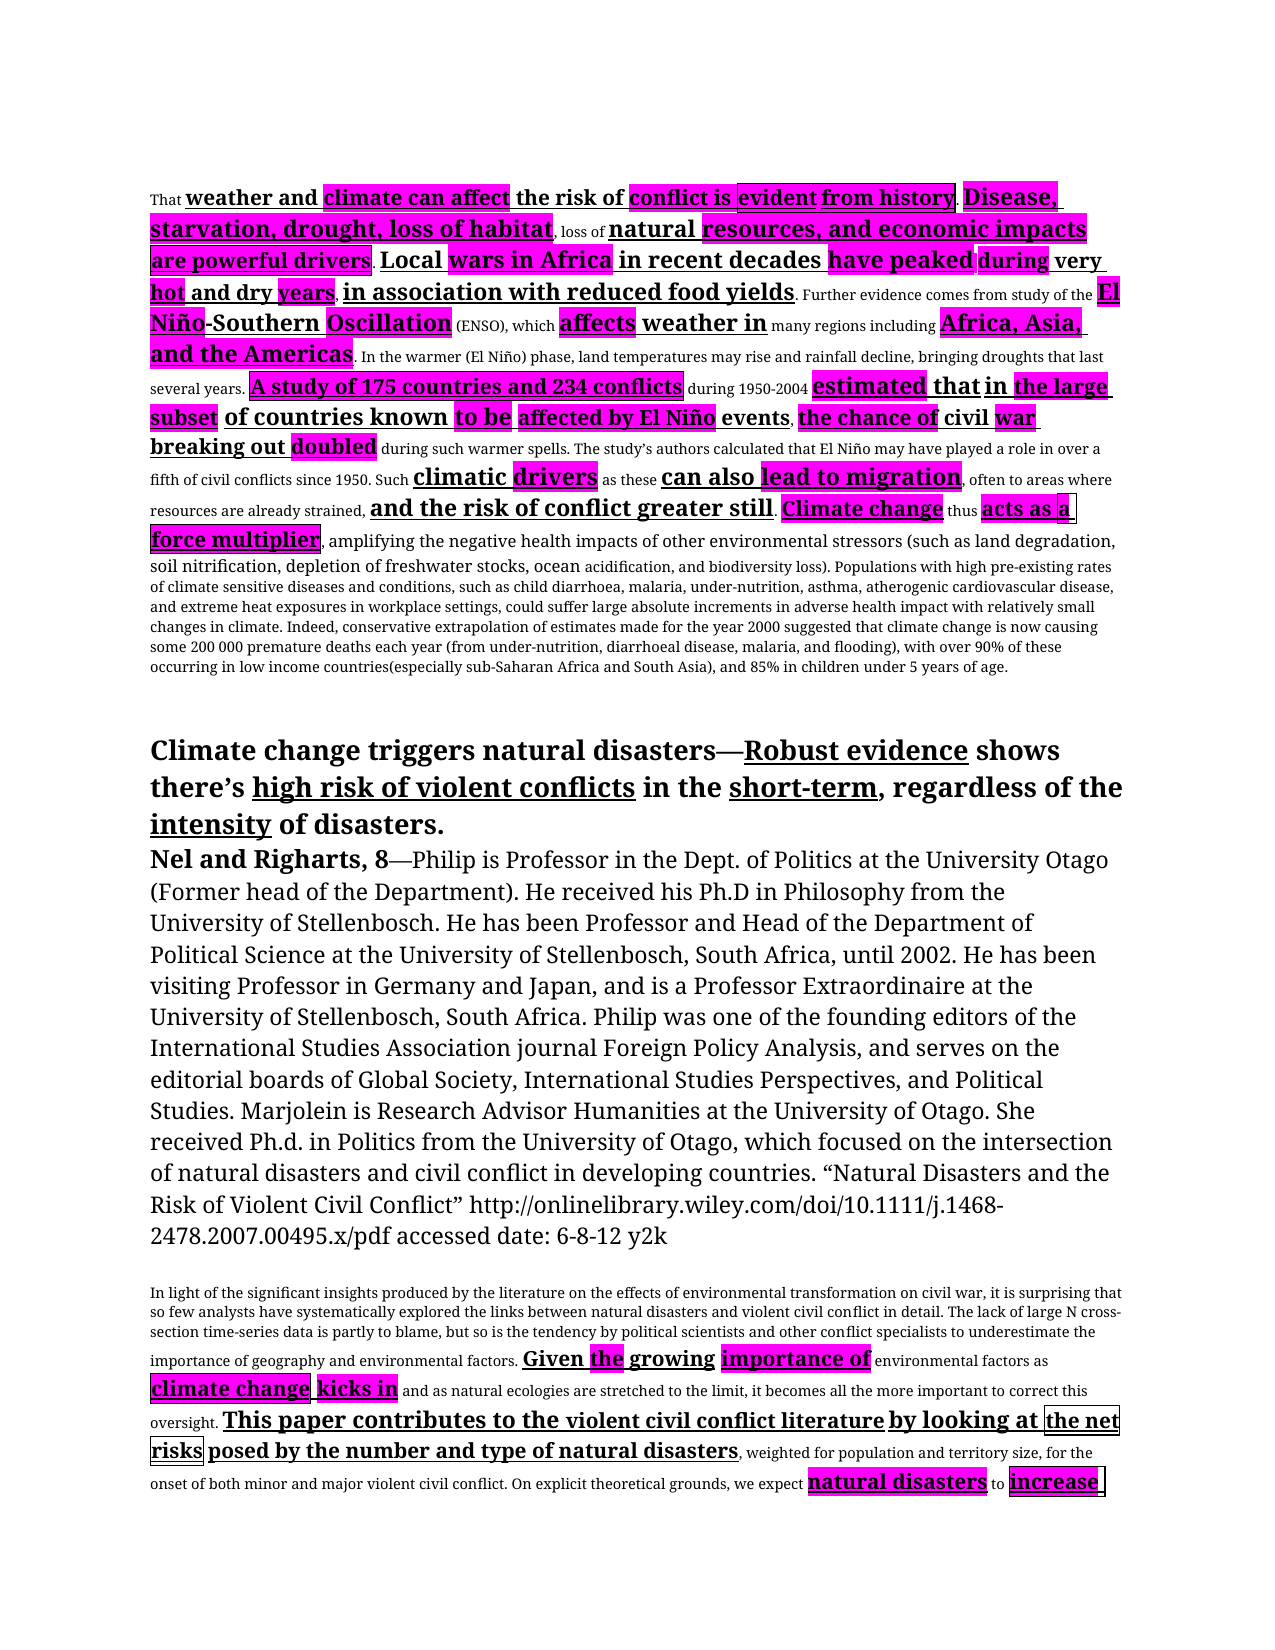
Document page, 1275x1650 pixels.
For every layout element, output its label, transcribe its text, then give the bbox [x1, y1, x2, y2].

subtitle Climate change triggers natural disasters—Robust evidence shows there’s high risk of violent conflicts in the short-term, regardless of the intensity of disasters. [150, 731, 1125, 842]
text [150, 1282, 1125, 1497]
text That weather and climate can affect the risk of conflict is evident from history. Disease, starvation, drought, loss of habitat, loss of natural resources, and economic impacts are powerful drivers. Local wars in Africa in recent decades have peaked during very hot and dry years, in association with reduced food yields. Further evidence comes from study of the El Niño-Southern Oscillation (ENSO), which affects weather in many regions including Africa, Asia, and the Americas. In the warmer (El Niño) phase, land temperatures may rise and rainfall decline, bringing droughts that last several years. A study of 175 countries and 234 conflicts during 1950-2004 estimated that in the large subset of countries known to be affected by El Niño events, the chance of civil war breaking out doubled during such warmer spells. The study’s authors calculated that El Niño may have played a role in over a fifth of civil conflicts since 1950. Such climatic drivers as these can also lead to migration, often to areas where resources are already strained, and the risk of conflict greater still. Climate change thus acts as a force multiplier, amplifying the negative health impacts of other environmental stressors (such as land degradation, soil nitrification, depletion of freshwater stocks, ocean acidification, and biodiversity loss). Populations with high pre-existing rates of climate sensitive diseases and conditions, such as child diarrhoea, malaria, under-nutrition, asthma, atherogenic cardiovascular disease, and extreme heat exposures in workplace settings, could suffer large absolute increments in adverse health impact with relatively small changes in climate. Indeed, conservative extrapolation of estimates made for the year 2000 suggested that climate change is now causing some 200 000 premature deaths each year (from under-nutrition, diarrhoeal disease, malaria, and flooding), with over 90% of these occurring in low income countries(especially sub-Saharan Africa and South Asia), and 85% in children under 5 years of age. [150, 181, 1125, 677]
text Nel and Righarts, 8—Philip is Professor in the Dept. of Politics at the University Otago (Former head of the Department). He received his Ph.D in Philosophy from the University of Stellenbosch. He has been Professor and Head of the Department of Political Science at the University of Stellenbosch, South Africa, until 2002. He has been visiting Professor in Germany and Japan, and is a Professor Extraordinaire at the University of Stellenbosch, South Africa. Philip was one of the founding editors of the International Studies Association journal Foreign Policy Analysis, and serves on the editorial boards of Global Society, International Studies Perspectives, and Political Studies. Marjolein is Research Advisor Humanities at the University of Otago. She received Ph.d. in Politics from the University of Otago, which focused on the intersection of natural disasters and civil conflict in developing countries. “Natural Disasters and the Risk of Violent Civil Conﬂict” http://onlinelibrary.wiley.com/doi/10.1111/j.1468-2478.2007.00495.x/pdf accessed date: 6-8-12 y2k [150, 842, 1125, 1251]
